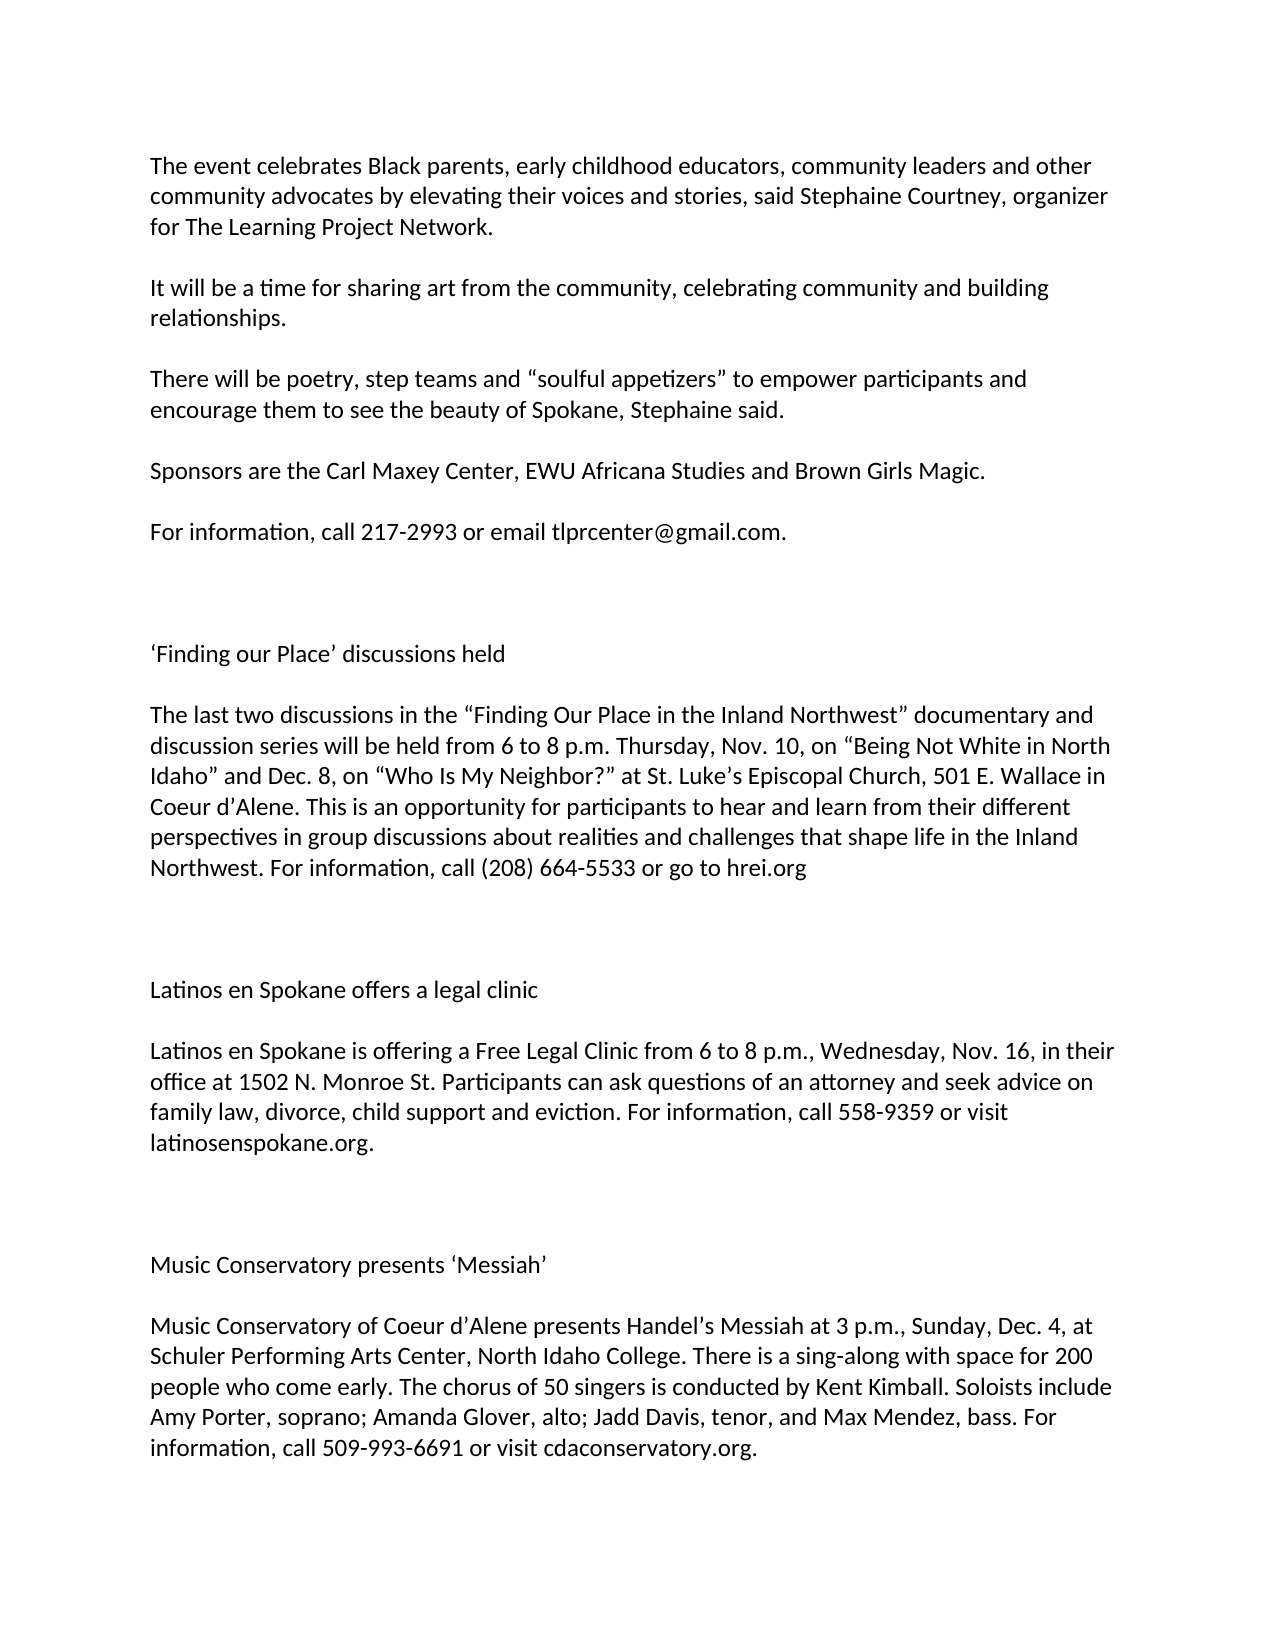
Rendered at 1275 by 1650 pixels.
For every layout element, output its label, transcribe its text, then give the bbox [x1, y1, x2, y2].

text The last two discussions in the “Finding Our Place in the Inland Northwest” documentary and discussion series will be held from 6 to 8 p.m. Thursday, Nov. 10, on “Being Not White in North Idaho” and Dec. 8, on “Who Is My Neighbor?” at St. Luke’s Episcopal Church, 501 E. Wallace in Coeur d’Alene. This is an opportunity for participants to hear and learn from their different perspectives in group discussions about realities and challenges that shape life in the Inland Northwest. For information, call (208) 664-5533 or go to hrei.org [150, 699, 1125, 882]
text Music Conservatory presents ‘Messiah’ [150, 1249, 1125, 1279]
text Music Conservatory of Coeur d’Alene presents Handel’s Messiah at 3 p.m., Sunday, Dec. 4, at Schuler Performing Arts Center, North Idaho College. There is a sing-along with space for 200 people who come early. The chorus of 50 singers is conducted by Kent Kimball. Soloists include Amy Porter, soprano; Amanda Glover, alto; Jadd Davis, tenor, and Max Mendez, bass. For information, call 509-993-6691 or visit cdaconservatory.org. [150, 1310, 1125, 1462]
text Latinos en Spokane is offering a Free Legal Clinic from 6 to 8 p.m., Wednesday, Nov. 16, in their office at 1502 N. Monroe St. Participants can ask questions of an attorney and seek advice on family law, divorce, child support and eviction. For information, call 558-9359 or visit latinosenspokane.org. [150, 1035, 1125, 1157]
text Latinos en Spokane offers a legal clinic [150, 974, 1125, 1004]
text The event celebrates Black parents, early childhood educators, community leaders and other community advocates by elevating their voices and stories, said Stephaine Courtney, organizer for The Learning Project Network. [150, 150, 1125, 242]
text There will be poetry, step teams and “soulful appetizers” to empower participants and encourage them to see the beauty of Spokane, Stephaine said. [150, 364, 1125, 425]
text ‘Finding our Place’ discussions held [150, 638, 1125, 669]
text It will be a time for sharing art from the community, celebrating community and building relationships. [150, 272, 1125, 333]
text Sponsors are the Carl Maxey Center, EWU Africana Studies and Brown Girls Magic. [150, 455, 1125, 486]
text For information, call 217-2993 or email tlprcenter@gmail.com. [150, 516, 1125, 547]
